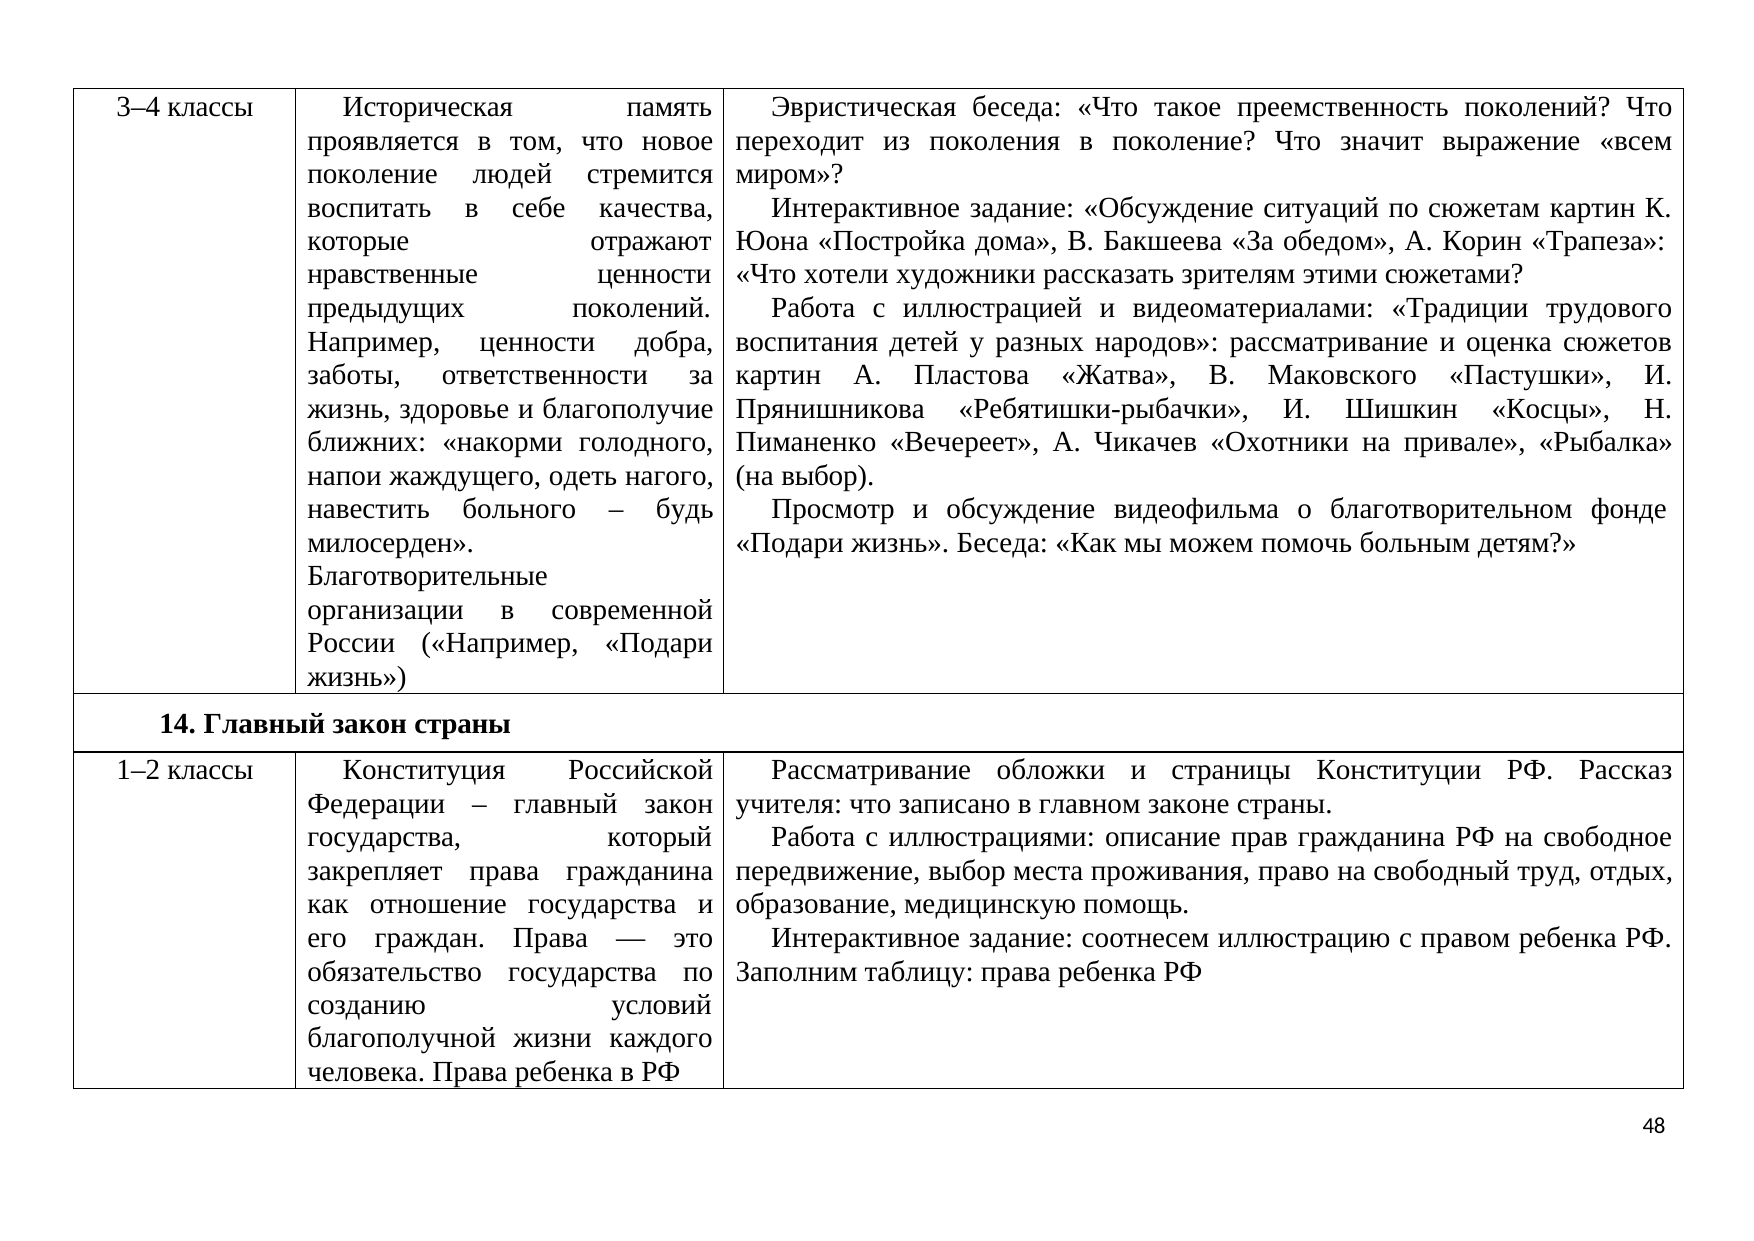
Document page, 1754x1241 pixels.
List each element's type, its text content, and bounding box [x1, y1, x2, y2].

table_header Историческая память проявляется в том, что новое поколение людей стремится воспитать в себе качества, которые отражают нравственные ценности предыдущих поколений. Например, ценности добра, заботы, ответственности за жизнь, здоровье и благополучие ближних: «накорми голодного, напои жаждущего, одеть нагого, навестить больного – будь милосерден». Благотворительные организации в современной России («Например, «Подари жизнь») [296, 89, 723, 693]
table_cell Конституция Российской Федерации – главный закон государства, который закрепляет права гражданина как отношение государства и его граждан. Права — это обязательство государства по созданию условий благополучной жизни каждого человека. Права ребенка в РФ [296, 753, 723, 1088]
table_cell 14. Главный закон страны [74, 694, 1683, 751]
table_header 3–4 классы [74, 89, 295, 693]
table_cell Рассматривание обложки и страницы Конституции РФ. Рассказ учителя: что записано в главном законе страны. Работа с иллюстрациями: описание прав гражданина РФ на свободное передвижение, выбор места проживания, право на свободный труд, отдых, образование, медицинскую помощь. Интерактивное задание: соотнесем иллюстрацию с правом ребенка РФ. Заполним таблицу: права ребенка РФ [724, 753, 1683, 1088]
table_cell 1–2 классы [74, 753, 295, 1088]
table_header Эвристическая беседа: «Что такое преемственность поколений? Что переходит из поколения в поколение? Что значит выражение «всем миром»? Интерактивное задание: «Обсуждение ситуаций по сюжетам картин К. Юона «Постройка дома», В. Бакшеева «За обедом», А. Корин «Трапеза»: «Что хотели художники рассказать зрителям этими сюжетами? Работа с иллюстрацией и видеоматериалами: «Традиции трудового воспитания детей у разных народов»: рассматривание и оценка сюжетов картин А. Пластова «Жатва», В. Маковского «Пастушки», И. Прянишникова «Ребятишки-рыбачки», И. Шишкин «Косцы», Н. Пиманенко «Вечереет», А. Чикачев «Охотники на привале», «Рыбалка» (на выбор). Просмотр и обсуждение видеофильма о благотворительном фонде «Подари жизнь». Беседа: «Как мы можем помочь больным детям?» [724, 89, 1683, 693]
